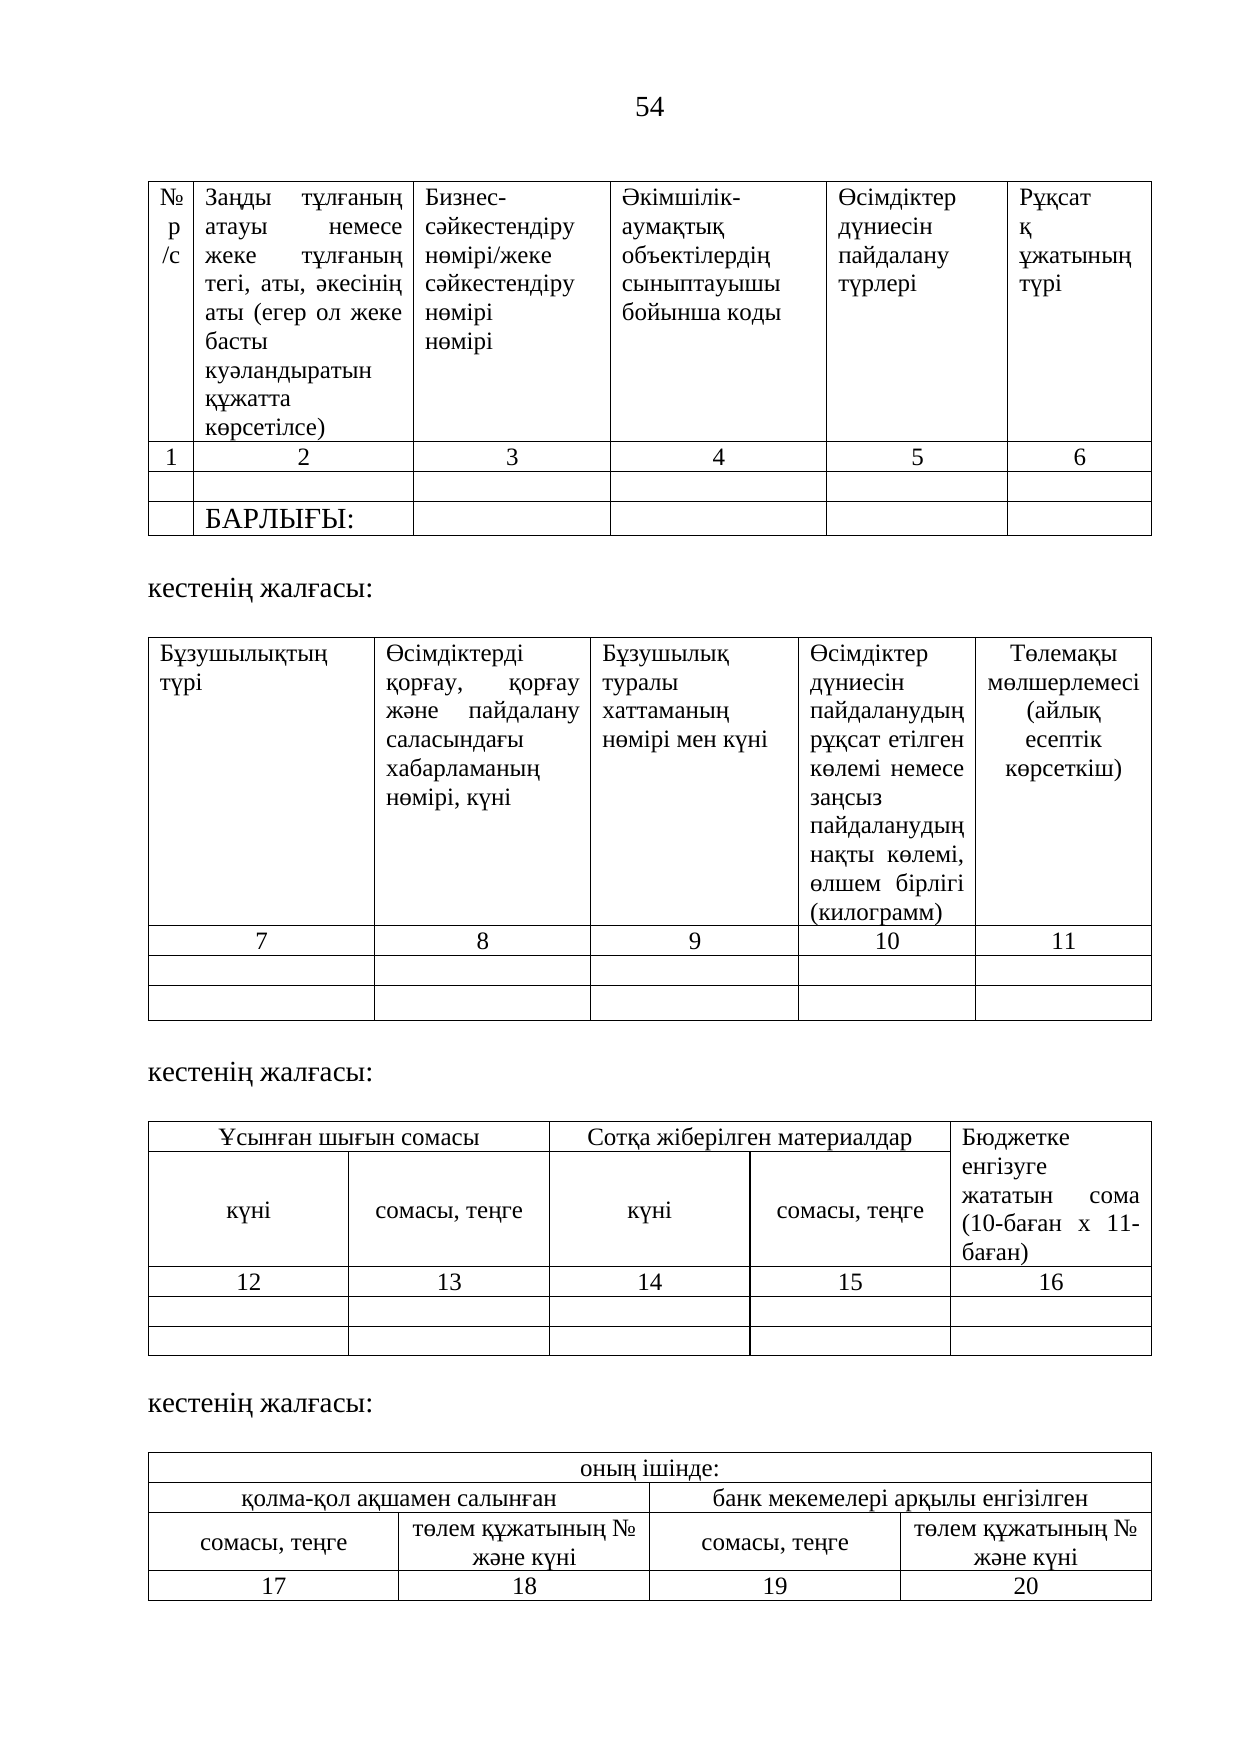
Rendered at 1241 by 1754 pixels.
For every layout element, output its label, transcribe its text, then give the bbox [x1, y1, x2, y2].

table_cell 13 [349, 1267, 549, 1296]
table_header Бюджетке енгізуге жататын сома (10-баған х 11-баған) [951, 1122, 1151, 1266]
table_cell 3 [414, 442, 610, 471]
table_cell 5 [827, 442, 1007, 471]
table_cell сомасы, теңге [751, 1152, 950, 1266]
table_cell [751, 1297, 950, 1326]
table_cell [149, 472, 193, 501]
table_cell [799, 986, 975, 1019]
table_header Өсімдіктерді қорғау, қорғау және пайдалану саласындағы хабарламаның нөмірі, күні [375, 638, 590, 925]
table_header оның ішінде: [149, 1453, 1151, 1482]
table_cell күні [149, 1152, 348, 1266]
table_cell [349, 1297, 549, 1326]
table_cell 6 [1008, 442, 1151, 471]
table_header Сотқа жіберілген материалдар [550, 1122, 950, 1151]
table_cell күні [550, 1152, 749, 1266]
table_cell 18 [399, 1571, 649, 1600]
table_header Заңды тұлғаның атауы немесе жеке тұлғаның тегі, аты, әкесінің аты (егер ол жеке басты куәландыратын құжатта көрсетілсе) [194, 182, 413, 441]
table_header Рұқсат құжатының түрі [1008, 182, 1151, 441]
table_cell [550, 1297, 749, 1326]
table_header Бизнес-сәйкестендіру нөмірі/жеке сәйкестендіру нөмірі нөмірі [414, 182, 610, 441]
table_cell 11 [976, 926, 1151, 955]
table_cell сомасы, теңге [650, 1513, 900, 1570]
table_cell [799, 956, 975, 985]
table_cell 1 [149, 442, 193, 471]
table_cell банк мекемелері арқылы енгізілген [650, 1483, 1151, 1512]
table_cell [951, 1327, 1151, 1355]
table_cell [149, 1297, 348, 1326]
table_cell 17 [149, 1571, 398, 1600]
table_cell [414, 502, 610, 535]
table_cell 12 [149, 1267, 348, 1296]
table_cell 8 [375, 926, 590, 955]
table_cell [414, 472, 610, 501]
table_cell [550, 1327, 749, 1355]
table_header Ұсынған шығын сомасы [149, 1122, 549, 1151]
table_cell [591, 956, 798, 985]
table_cell төлем құжатының № және күні [399, 1513, 649, 1570]
table_cell [375, 956, 590, 985]
table_cell сомасы, теңге [349, 1152, 549, 1266]
table_cell [149, 986, 374, 1019]
table_cell [149, 956, 374, 985]
table_cell 20 [901, 1571, 1151, 1600]
text кестенің жалғасы: [148, 570, 1152, 603]
table_cell 9 [591, 926, 798, 955]
table_cell [976, 986, 1151, 1019]
table_cell 19 [650, 1571, 900, 1600]
text кестенің жалғасы: [148, 1054, 1152, 1088]
text кестенің жалғасы: [148, 1385, 1152, 1419]
table_cell 2 [194, 442, 413, 471]
table_cell [375, 986, 590, 1019]
table_cell [1008, 472, 1151, 501]
table_cell [1008, 502, 1151, 535]
table_cell [611, 472, 826, 501]
table_cell [591, 986, 798, 1019]
table_header Өсімдіктер дүниесін пайдаланудың рұқсат етілген көлемі немесе заңсыз пайдаланудың нақты көлемі, өлшем бірлігі (килограмм) [799, 638, 975, 925]
table_cell [349, 1327, 549, 1355]
table_cell [149, 502, 193, 535]
table_cell қолма-қол ақшамен салынған [149, 1483, 649, 1512]
table_cell [827, 502, 1007, 535]
table_cell [827, 472, 1007, 501]
table_header Әкімшілік-аумақтық объектілердің сыныптауышы бойынша коды [611, 182, 826, 441]
table_cell сомасы, теңге [149, 1513, 398, 1570]
table_header Өсімдіктер дүниесін пайдалану түрлері [827, 182, 1007, 441]
table_header Бұзушылықтың түрі [149, 638, 374, 925]
table_cell БАРЛЫҒЫ: [194, 502, 413, 535]
table_cell 14 [550, 1267, 749, 1296]
table_cell 4 [611, 442, 826, 471]
table_cell 16 [951, 1267, 1151, 1296]
table_cell [951, 1297, 1151, 1326]
table_cell [611, 502, 826, 535]
table_cell 10 [799, 926, 975, 955]
table_cell төлем құжатының № және күні [901, 1513, 1151, 1570]
table_cell 15 [751, 1267, 950, 1296]
table_cell [149, 1327, 348, 1355]
table_header № р/с [149, 182, 193, 441]
table_cell [194, 472, 413, 501]
table_header Төлемақы мөлшерлемесі (айлық есептік көрсеткіш) [976, 638, 1151, 925]
table_cell [751, 1327, 950, 1355]
table_cell [976, 956, 1151, 985]
table_header Бұзушылық туралы хаттаманың нөмірі мен күні [591, 638, 798, 925]
table_cell 7 [149, 926, 374, 955]
